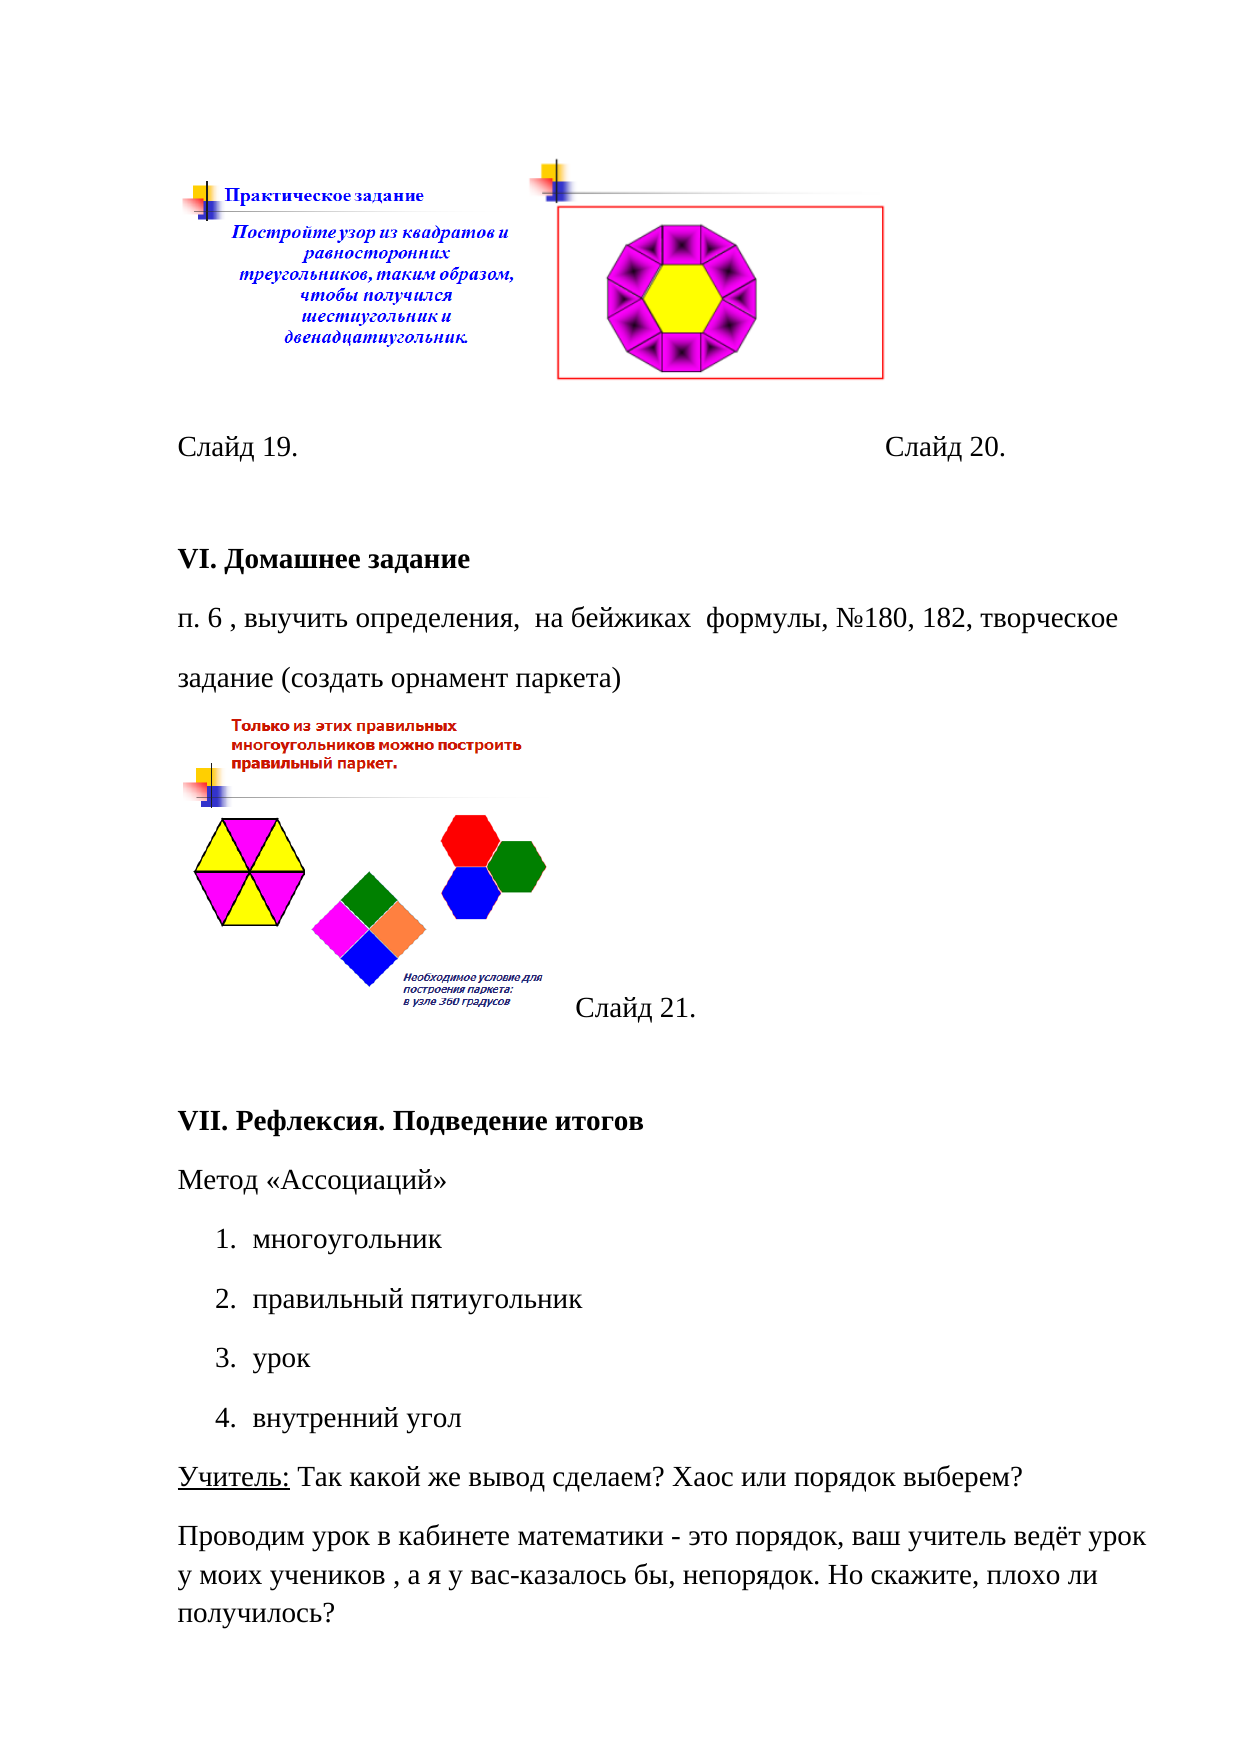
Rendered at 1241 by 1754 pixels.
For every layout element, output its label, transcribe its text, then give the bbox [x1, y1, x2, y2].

list многоугольник [215, 1222, 1152, 1255]
text Учитель: Так какой же вывод сделаем? Хаос или порядок выберем? [177, 1459, 1152, 1493]
list внутренний угол [215, 1400, 1152, 1433]
text Проводим урок в кабинете математики - это порядок, ваш учитель ведёт урок у моих учеников , а я у вас-казалось бы, непорядок. Но скажите, плохо ли получилось? [177, 1518, 1152, 1629]
picture [177, 118, 906, 404]
list правильный пятиугольник [215, 1281, 1152, 1314]
text VII. Рефлексия. Подведение итогов [177, 1103, 1152, 1136]
list урок [215, 1340, 1152, 1374]
text VI. Домашнее задание [177, 541, 1152, 575]
text Метод «Ассоциаций» [177, 1162, 1152, 1196]
text п. 6 , выучить определения, на бейжиках формулы, №180, 182, творческое [177, 601, 1152, 634]
text Слайд 19. Слайд 20. [177, 429, 1152, 462]
picture [177, 719, 576, 1018]
text задание (создать орнамент паркета) [177, 660, 1152, 693]
